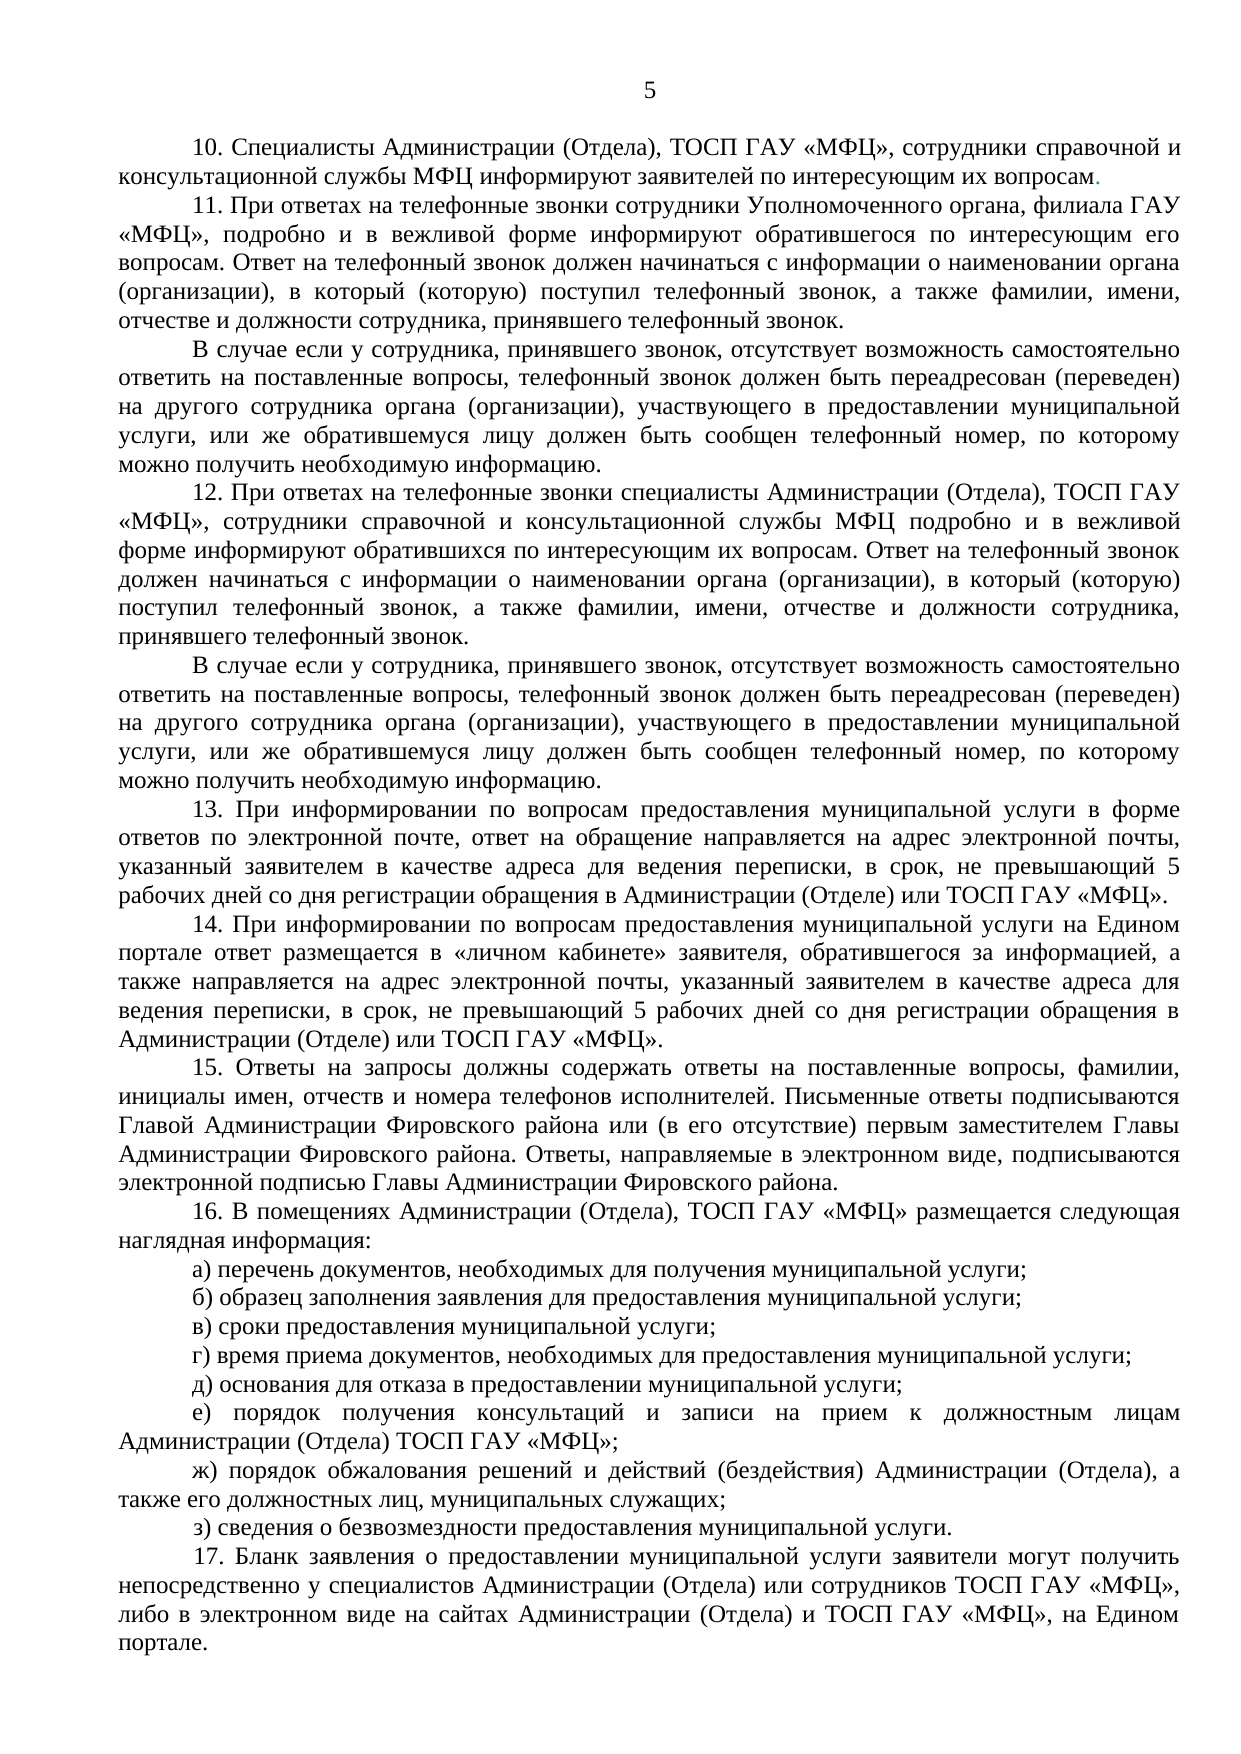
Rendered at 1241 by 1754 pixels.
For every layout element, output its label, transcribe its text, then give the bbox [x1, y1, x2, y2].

text в) сроки предоставления муниципальной услуги; [118, 1311, 1181, 1340]
text 12. При ответах на телефонные звонки специалисты Администрации (Отдела), ТОСП ГАУ «МФЦ», сотрудники справочной и консультационной службы МФЦ подробно и в вежливой форме информируют обратившихся по интересующим их вопросам. Ответ на телефонный звонок должен начинаться с информации о наименовании органа (организации), в который (которую) поступил телефонный звонок, а также фамилии, имени, отчестве и должности сотрудника, принявшего телефонный звонок. [118, 477, 1181, 650]
text а) перечень документов, необходимых для получения муниципальной услуги; [118, 1254, 1181, 1282]
text е) порядок получения консультаций и записи на прием к должностным лицам Администрации (Отдела) ТОСП ГАУ «МФЦ»; [118, 1397, 1181, 1455]
text б) образец заполнения заявления для предоставления муниципальной услуги; [118, 1282, 1181, 1311]
text 10. Специалисты Администрации (Отдела), ТОСП ГАУ «МФЦ», сотрудники справочной и консультационной службы МФЦ информируют заявителей по интересующим их вопросам. [118, 132, 1181, 190]
text 13. При информировании по вопросам предоставления муниципальной услуги в форме ответов по электронной почте, ответ на обращение направляется на адрес электронной почты, указанный заявителем в качестве адреса для ведения переписки, в срок, не превышающий 5 рабочих дней со дня регистрации обращения в Администрации (Отделе) или ТОСП ГАУ «МФЦ». [118, 794, 1181, 909]
text 17. Бланк заявления о предоставлении муниципальной услуги заявители могут получить непосредственно у специалистов Администрации (Отдела) или сотрудников ТОСП ГАУ «МФЦ», либо в электронном виде на сайтах Администрации (Отдела) и ТОСП ГАУ «МФЦ», на Едином портале. [118, 1541, 1181, 1656]
text г) время приема документов, необходимых для предоставления муниципальной услуги; [118, 1340, 1181, 1369]
text 11. При ответах на телефонные звонки сотрудники Уполномоченного органа, филиала ГАУ «МФЦ», подробно и в вежливой форме информируют обратившегося по интересующим его вопросам. Ответ на телефонный звонок должен начинаться с информации о наименовании органа (организации), в который (которую) поступил телефонный звонок, а также фамилии, имени, отчестве и должности сотрудника, принявшего телефонный звонок. [118, 190, 1181, 334]
text В случае если у сотрудника, принявшего звонок, отсутствует возможность самостоятельно ответить на поставленные вопросы, телефонный звонок должен быть переадресован (переведен) на другого сотрудника органа (организации), участвующего в предоставлении муниципальной услуги, или же обратившемуся лицу должен быть сообщен телефонный номер, по которому можно получить необходимую информацию. [118, 650, 1181, 794]
text В случае если у сотрудника, принявшего звонок, отсутствует возможность самостоятельно ответить на поставленные вопросы, телефонный звонок должен быть переадресован (переведен) на другого сотрудника органа (организации), участвующего в предоставлении муниципальной услуги, или же обратившемуся лицу должен быть сообщен телефонный номер, по которому можно получить необходимую информацию. [118, 334, 1181, 477]
text д) основания для отказа в предоставлении муниципальной услуги; [118, 1369, 1181, 1397]
text 15. Ответы на запросы должны содержать ответы на поставленные вопросы, фамилии, инициалы имен, отчеств и номера телефонов исполнителей. Письменные ответы подписываются Главой Администрации Фировского района или (в его отсутствие) первым заместителем Главы Администрации Фировского района. Ответы, направляемые в электронном виде, подписываются электронной подписью Главы Администрации Фировского района. [118, 1052, 1181, 1196]
text 14. При информировании по вопросам предоставления муниципальной услуги на Едином портале ответ размещается в «личном кабинете» заявителя, обратившегося за информацией, а также направляется на адрес электронной почты, указанный заявителем в качестве адреса для ведения переписки, в срок, не превышающий 5 рабочих дней со дня регистрации обращения в Администрации (Отделе) или ТОСП ГАУ «МФЦ». [118, 909, 1181, 1052]
text з) сведения о безвозмездности предоставления муниципальной услуги. [118, 1512, 1181, 1541]
text ж) порядок обжалования решений и действий (бездействия) Администрации (Отдела), а также его должностных лиц, муниципальных служащих; [118, 1455, 1181, 1512]
text 16. В помещениях Администрации (Отдела), ТОСП ГАУ «МФЦ» размещается следующая наглядная информация: [118, 1196, 1181, 1254]
